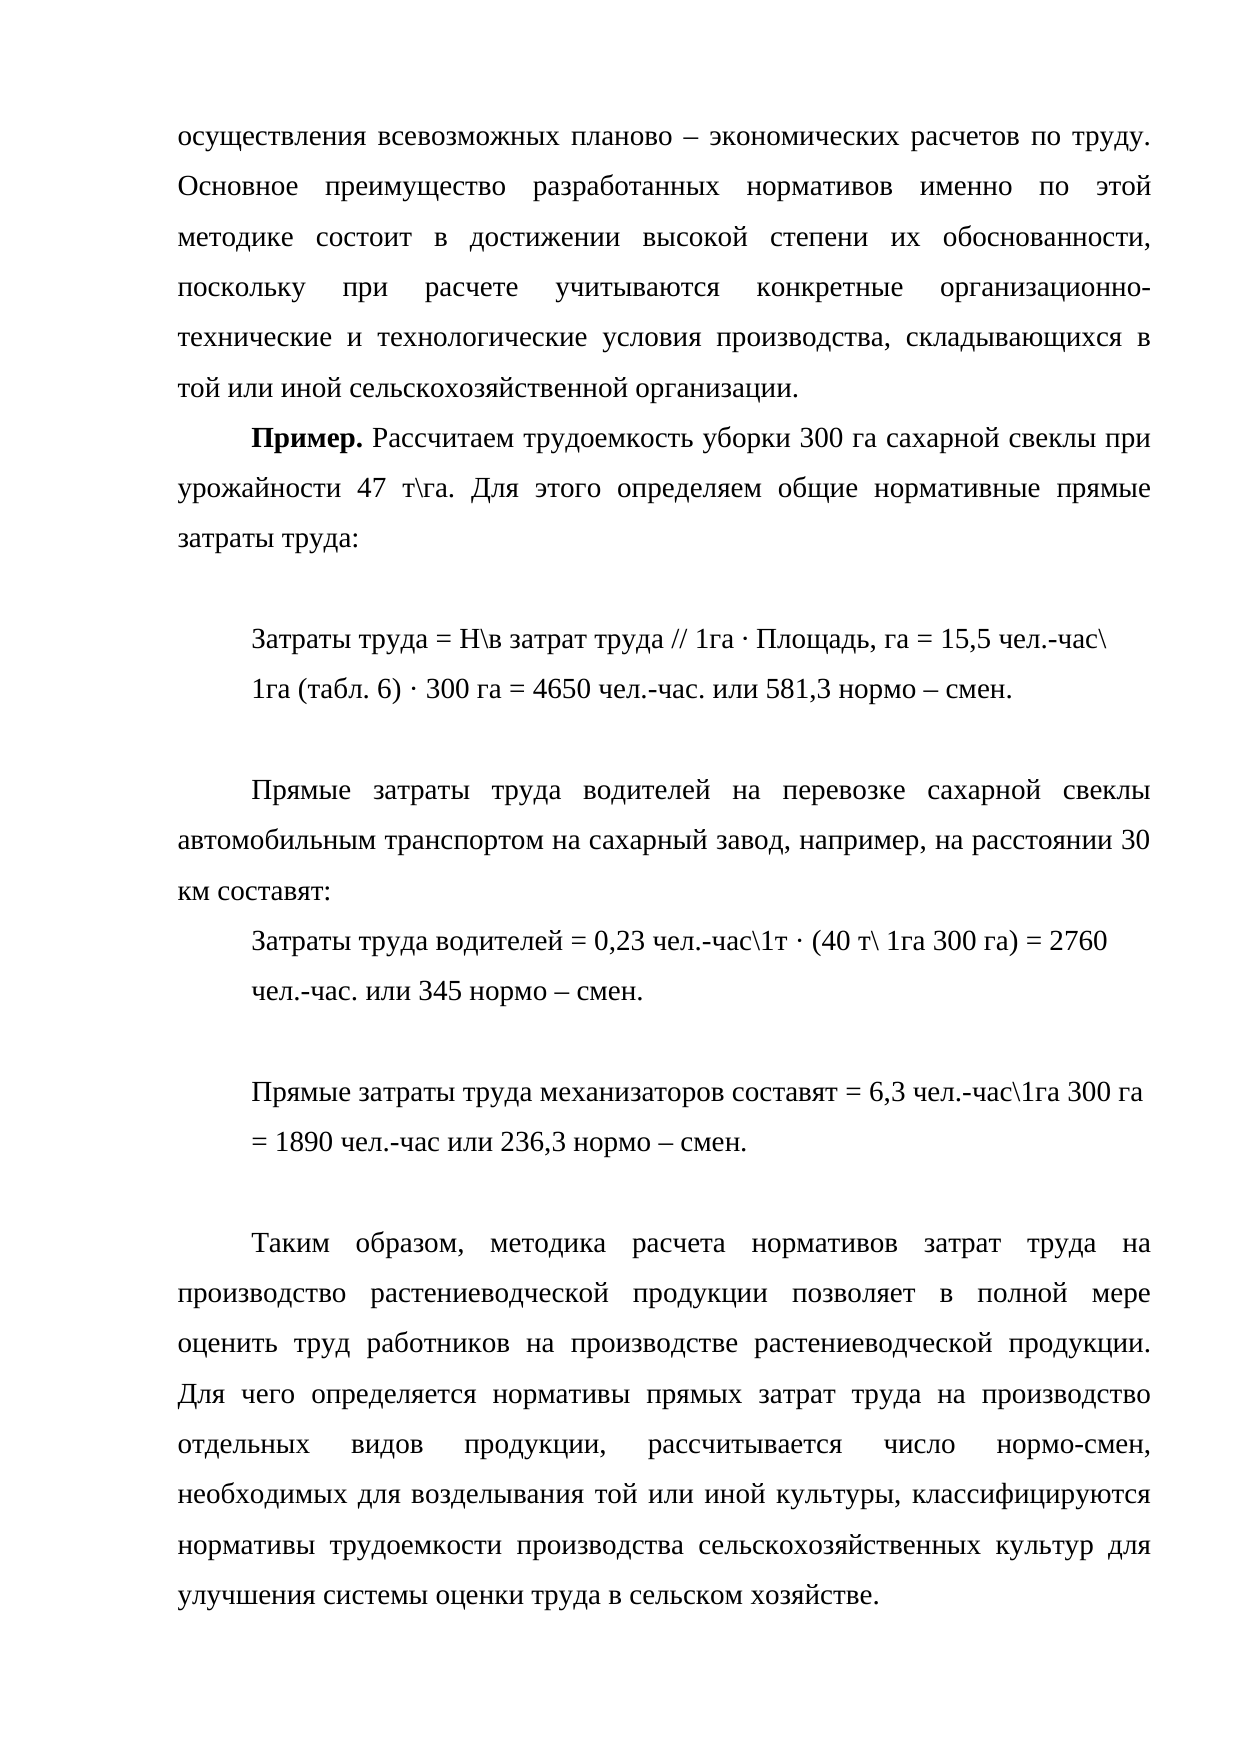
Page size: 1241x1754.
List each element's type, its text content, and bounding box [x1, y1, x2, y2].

text Прямые затраты труда механизаторов составят = 6,3 чел.-час\1га 300 га [177, 1074, 1152, 1108]
text Пример. Рассчитаем трудоемкость уборки сахарной свеклы при урожайности 47 т\га. Для этого определяем общие нормативные прямые затраты труда: [177, 420, 1152, 554]
text 1га (табл. 6) · = 4650 чел.-час. или 581,3 нормо – смен. [177, 672, 1152, 705]
text Затраты труда = Н\в затрат труда // 1га ∙ Площадь, га = 15,5 чел.-час\ [177, 621, 1152, 655]
text Затраты труда водителей = 0,23 чел.-час\1т · (40 т\ 1га 300 га) = 2760 [177, 923, 1152, 957]
text Таким образом, методика расчета нормативов затрат труда на производство растениеводческой продукции позволяет в полной мере оценить труд работников на производстве растениеводческой продукции. Для чего определяется нормативы прямых затрат труда на производство отдельных видов продукции, рассчитывается число нормо-смен, необходимых для возделывания той или иной культуры, классифицируются нормативы трудоемкости производства сельскохозяйственных культур для улучшения системы оценки труда в сельском хозяйстве. [177, 1225, 1152, 1611]
text = 1890 чел.-час или 236,3 нормо – смен. [177, 1124, 1152, 1158]
text Прямые затраты труда водителей на перевозке сахарной свеклы автомобильным транспортом на сахарный завод, например, на расстоянии составят: [177, 772, 1152, 906]
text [177, 118, 1152, 403]
text чел.-час. или 345 нормо – смен. [177, 973, 1152, 1007]
